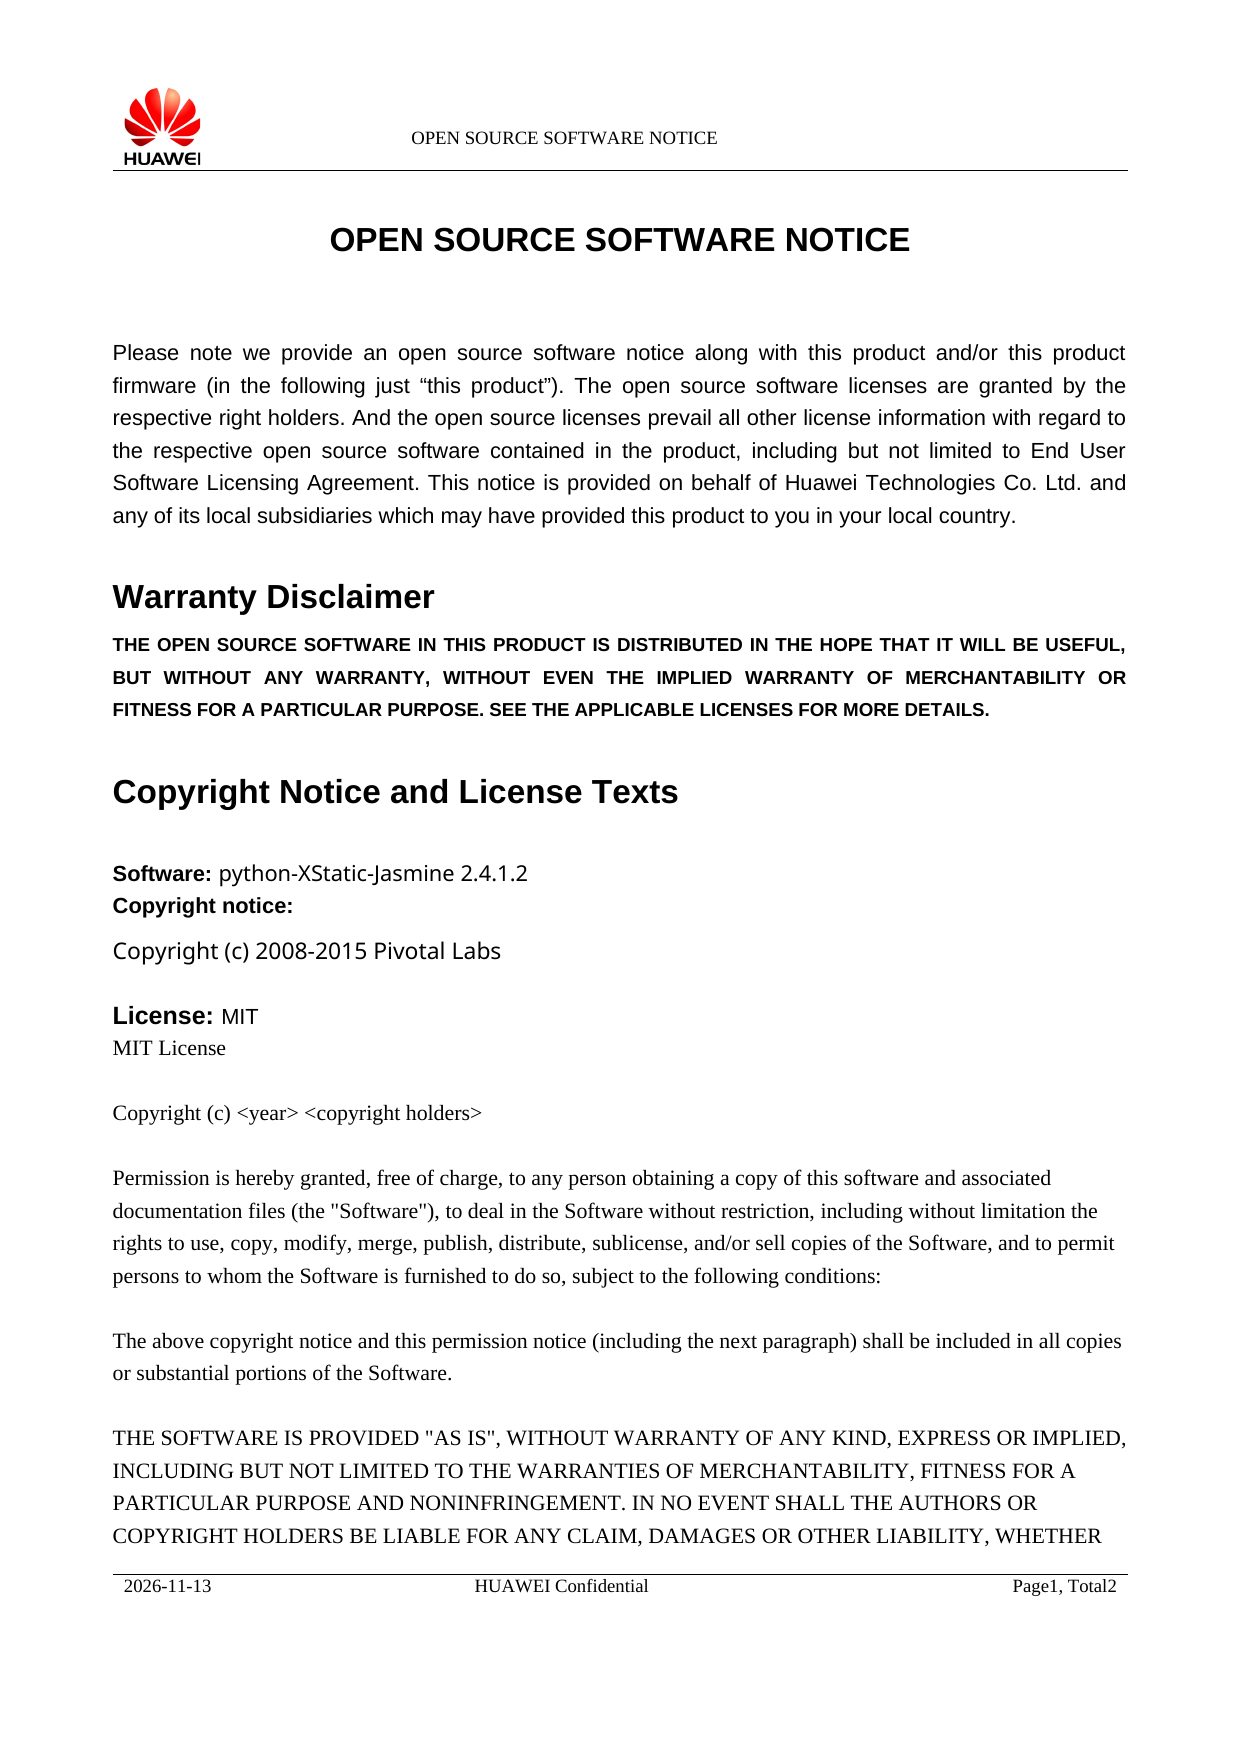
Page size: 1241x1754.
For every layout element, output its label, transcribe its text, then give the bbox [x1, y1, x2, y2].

text The open source software in this product is distributed in the hope that it will be useful, but WITHOUT ANY WARRANTY, without even the implied warranty of MERCHANTABILITY or FITNESS FOR A PARTICULAR PURPOSE. See the applicable licenses for more details. [112, 629, 1128, 726]
text License: MIT [112, 999, 1128, 1031]
text OPEN SOURCE SOFTWARE NOTICE [112, 206, 1128, 271]
text Please note we provide an open source software notice along with this product and/or this product firmware (in the following just “this product”). The open source software licenses are granted by the respective right holders. And the open source licenses prevail all other license information with regard to the respective open source software contained in the product, including but not limited to End User Software Licensing Agreement. This notice is provided on behalf of Huawei Technologies Co. Ltd. and any of its local subsidiaries which may have provided this product to you in your local country. [112, 336, 1128, 531]
text Copyright (c) 2008-2015 Pivotal Labs [112, 934, 1128, 999]
text Copyright Notice and License Texts [112, 759, 1128, 824]
picture [124, 88, 201, 165]
title Software: python-XStatic-Jasmine 2.4.1.2 [112, 856, 1128, 889]
text Copyright notice: [112, 889, 1128, 921]
text Warranty Disclaimer [112, 564, 1128, 629]
